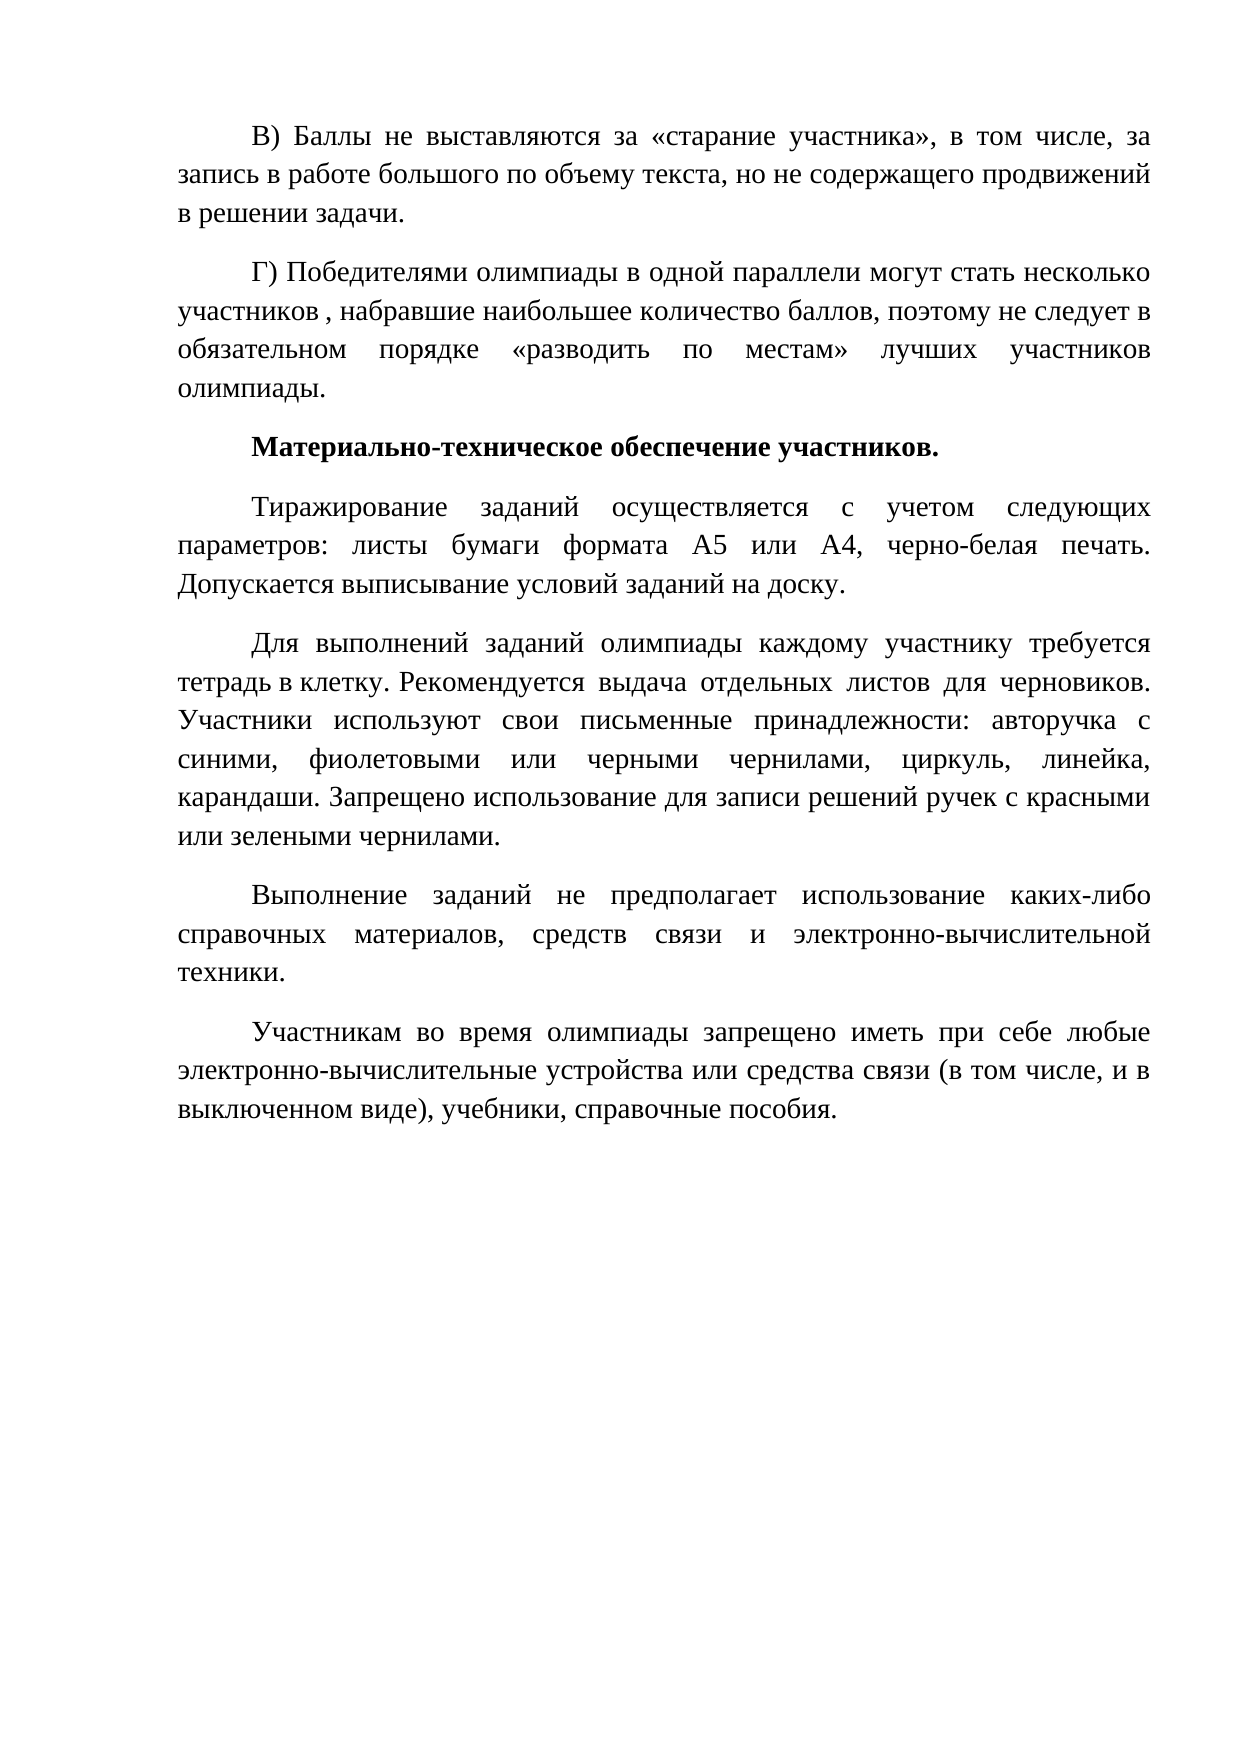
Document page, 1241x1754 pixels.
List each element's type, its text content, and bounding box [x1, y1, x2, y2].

text Для выполнений заданий олимпиады каждому участнику требуется тетрадь в клетку. Рекомендуется выдача отдельных листов для черновиков. Участники используют свои письменные принадлежности: авторучка с синими, фиолетовыми или черными чернилами, циркуль, линейка, карандаши. Запрещено использование для записи решений ручек с красными или зелеными чернилами. [177, 625, 1152, 852]
text В) Баллы не выставляются за «старание участника», в том числе, за запись в работе большого по объему текста, но не содержащего продвижений в решении задачи. [177, 118, 1152, 229]
text Г) Победителями олимпиады в одной параллели могут стать несколько участников , набравшие наибольшее количество баллов, поэтому не следует в обязательном порядке «разводить по местам» лучших участников олимпиады. [177, 254, 1152, 404]
text Материально-техническое обеспечение участников. [177, 429, 1152, 463]
text Участникам во время олимпиады запрещено иметь при себе любые электронно-вычислительные устройства или средства связи (в том числе, и в выключенном виде), учебники, справочные пособия. [177, 1014, 1152, 1124]
text Тиражирование заданий осуществляется с учетом следующих параметров: листы бумаги формата А5 или А4, черно-белая печать. Допускается выписывание условий заданий на доску. [177, 489, 1152, 599]
text Выполнение заданий не предполагает использование каких-либо справочных материалов, средств связи и электронно-вычислительной техники. [177, 877, 1152, 988]
